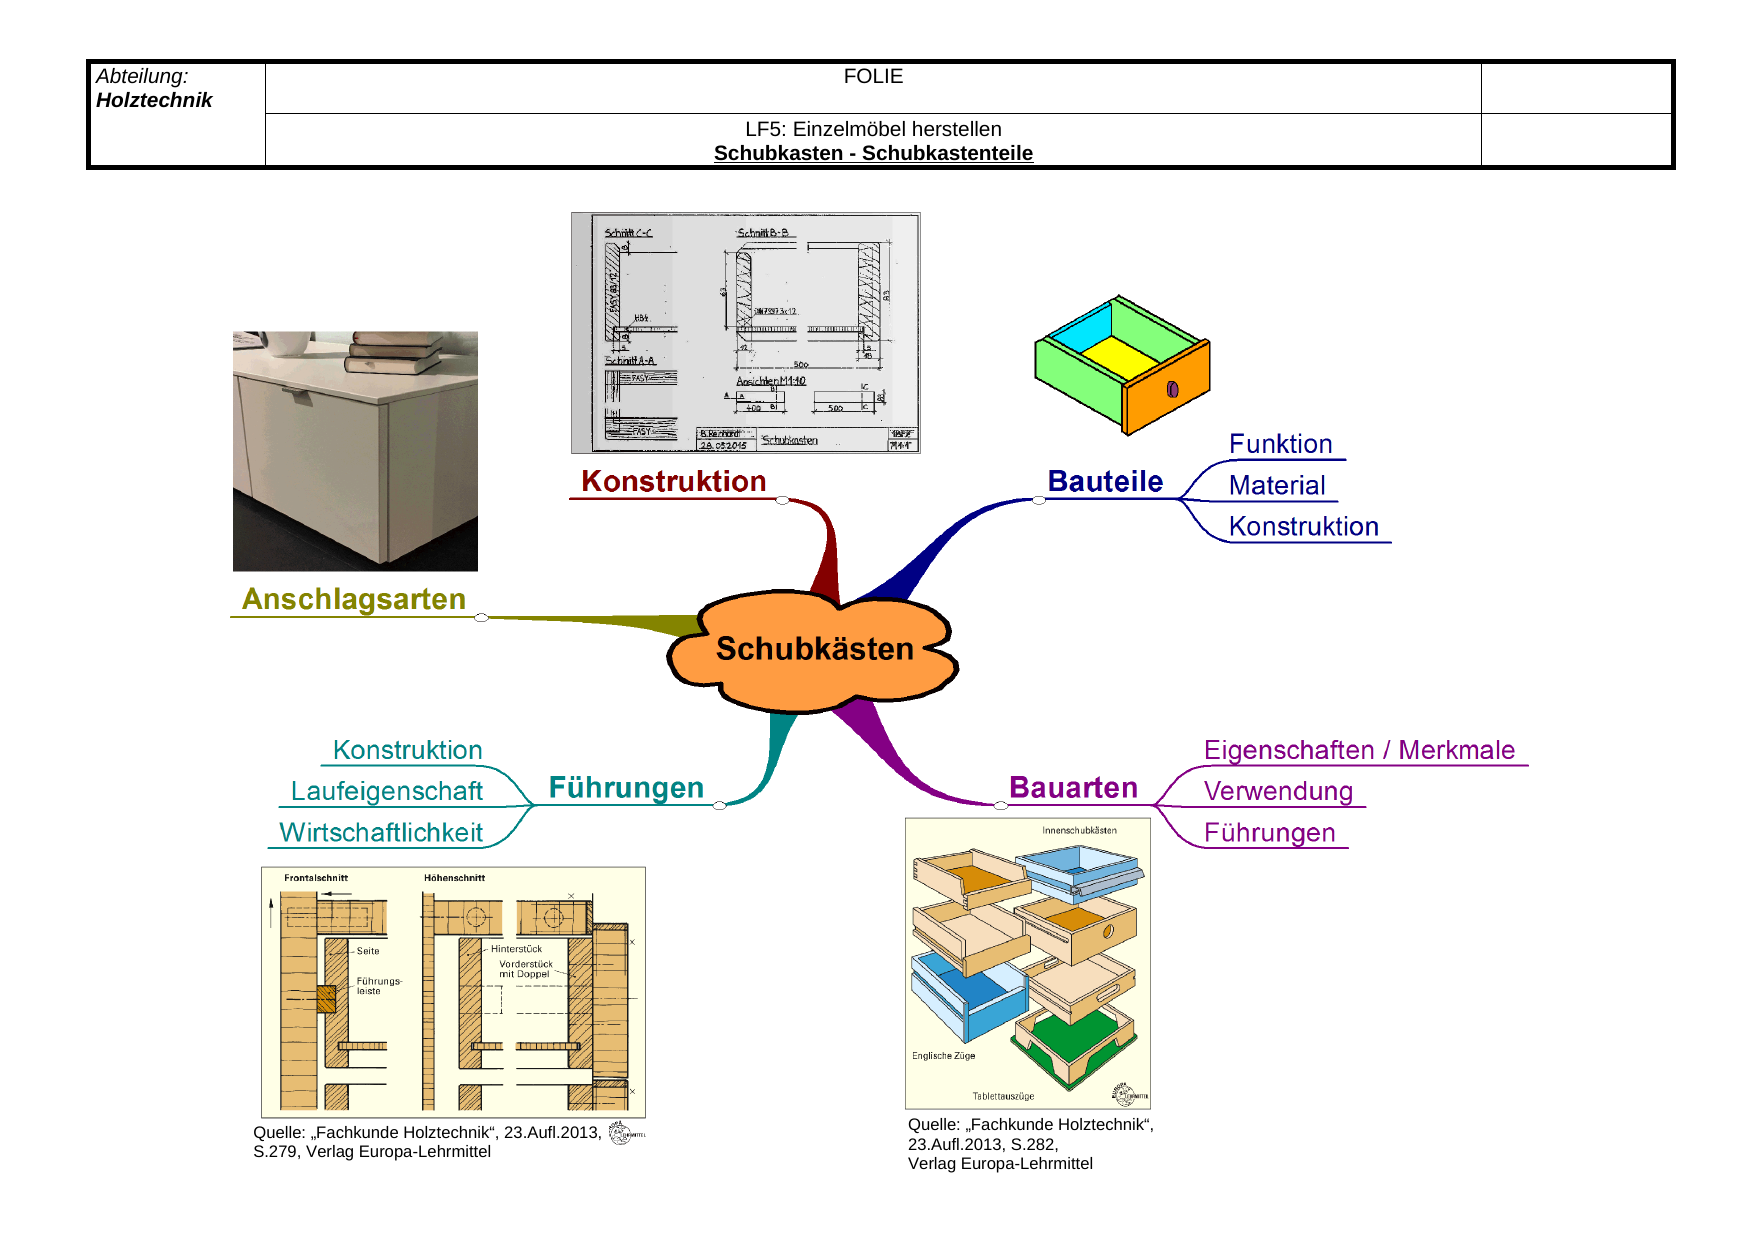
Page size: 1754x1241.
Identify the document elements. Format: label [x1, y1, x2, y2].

picture [207, 189, 1550, 1171]
